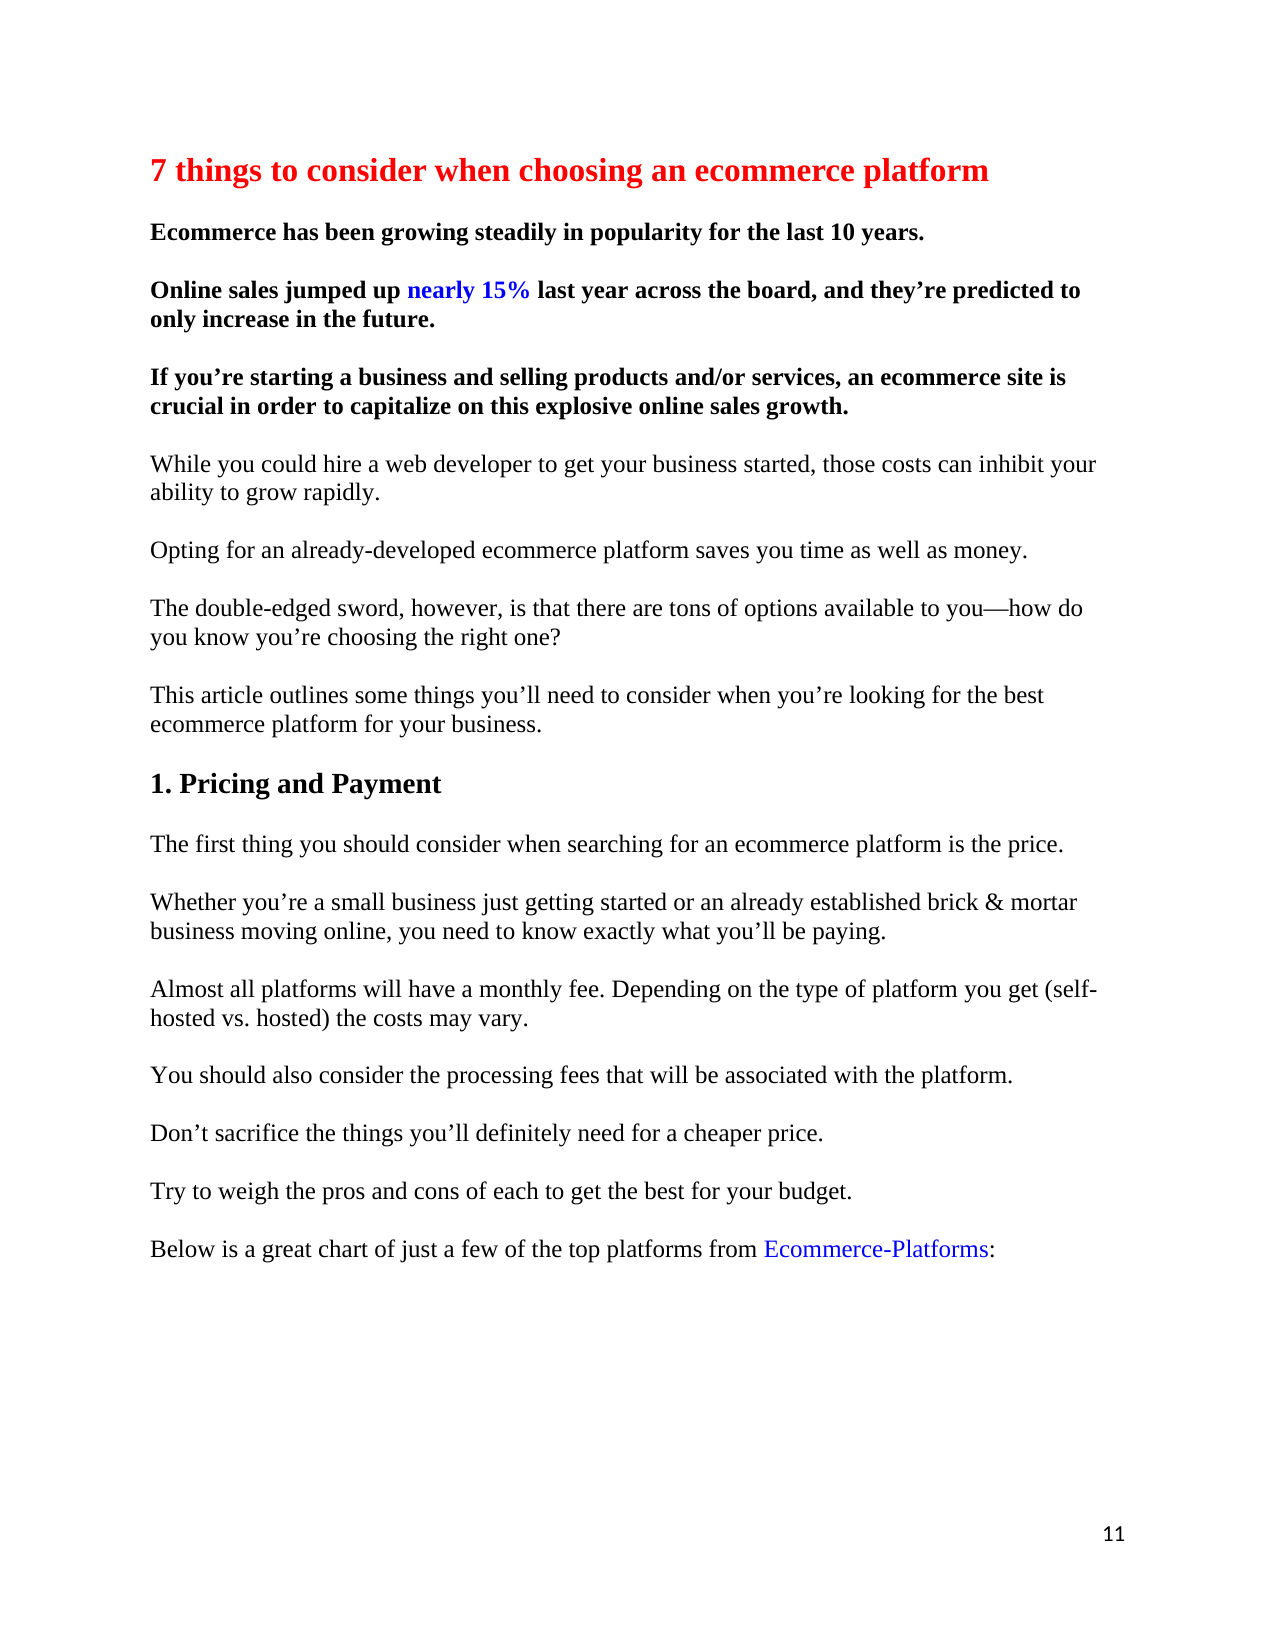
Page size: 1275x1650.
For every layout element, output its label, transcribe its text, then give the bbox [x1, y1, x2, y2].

text This article outlines some things you’ll need to consider when you’re looking for the best ecommerce platform for your business. [150, 680, 1125, 737]
text Whether you’re a small business just getting started or an already established brick & mortar business moving online, you need to know exactly what you’ll be paying. [150, 887, 1125, 945]
text While you could hire a web developer to get your business started, those costs can inhibit your ability to grow rapidly. [150, 449, 1125, 506]
text Opting for an already-developed ecommerce platform saves you time as well as money. [150, 535, 1125, 564]
text You should also consider the processing fees that will be associated with the platform. [150, 1061, 1125, 1089]
text Don’t sacrifice the things you’ll definitely need for a cheaper price. [150, 1118, 1125, 1147]
text If you’re starting a business and selling products and/or services, an ecommerce site is crucial in order to capitalize on this explosive online sales growth. [150, 362, 1125, 419]
text Try to weigh the pros and cons of each to get the best for your budget. [150, 1176, 1125, 1205]
text Below is a great chart of just a few of the top platforms from Ecommerce-Platforms: [150, 1234, 1125, 1263]
text The double-edged sword, however, is that there are tons of options available to you—how do you know you’re choosing the right one? [150, 593, 1125, 651]
text 7 things to consider when choosing an ecommerce platform [150, 150, 1125, 188]
text Almost all platforms will have a monthly fee. Depending on the type of platform you get (self-hosted vs. hosted) the costs may vary. [150, 974, 1125, 1031]
text The first thing you should consider when searching for an ecommerce platform is the price. [150, 829, 1125, 858]
text 1. Pricing and Payment [150, 767, 1125, 800]
text Online sales jumped up nearly 15% last year across the board, and they’re predicted to only increase in the future. [150, 275, 1125, 333]
text Ecommerce has been growing steadily in popularity for the last 10 years. [150, 217, 1125, 246]
